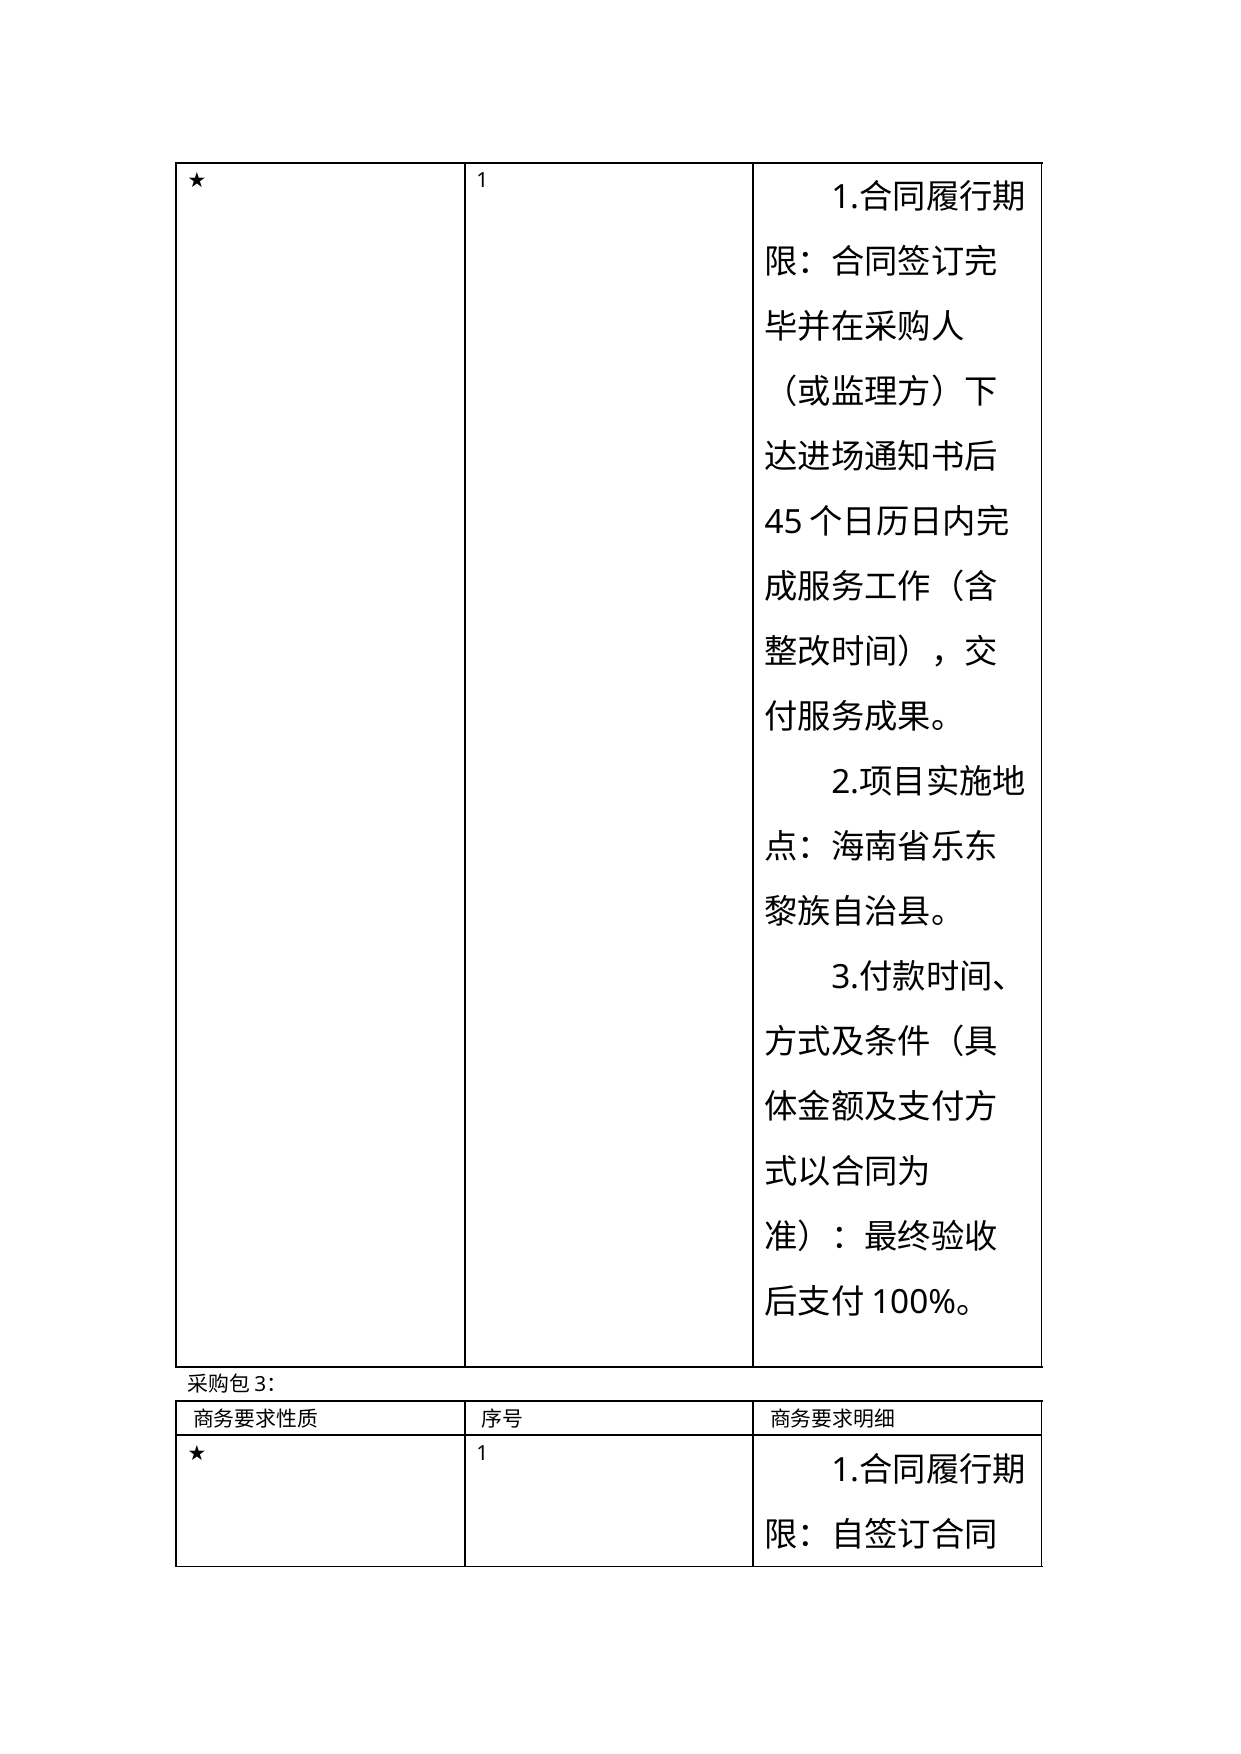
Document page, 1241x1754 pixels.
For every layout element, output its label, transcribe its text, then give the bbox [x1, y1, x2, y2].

table_header 商务要求性质 [177, 1402, 464, 1434]
table_cell ★ [177, 1436, 464, 1566]
text 采购包3： [187, 1368, 1053, 1400]
table_cell 1 [466, 164, 752, 1366]
table_cell 1 [466, 1436, 752, 1566]
table_header 商务要求明细 [754, 1402, 1041, 1434]
table_cell ★ [177, 164, 464, 1366]
table_cell 1.合同履行期限：合同签订完毕并在采购人（或监理方）下达进场通知书后45个日历日内完成服务工作（含整改时间），交付服务成果。 2.项目实施地点：海南省乐东黎族自治县。 3.付款时间、方式及条件（具体金额及支付方式以合同为准）：最终验收后支付100%。 [754, 164, 1041, 1366]
table_header 序号 [466, 1402, 752, 1434]
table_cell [754, 1436, 1041, 1566]
